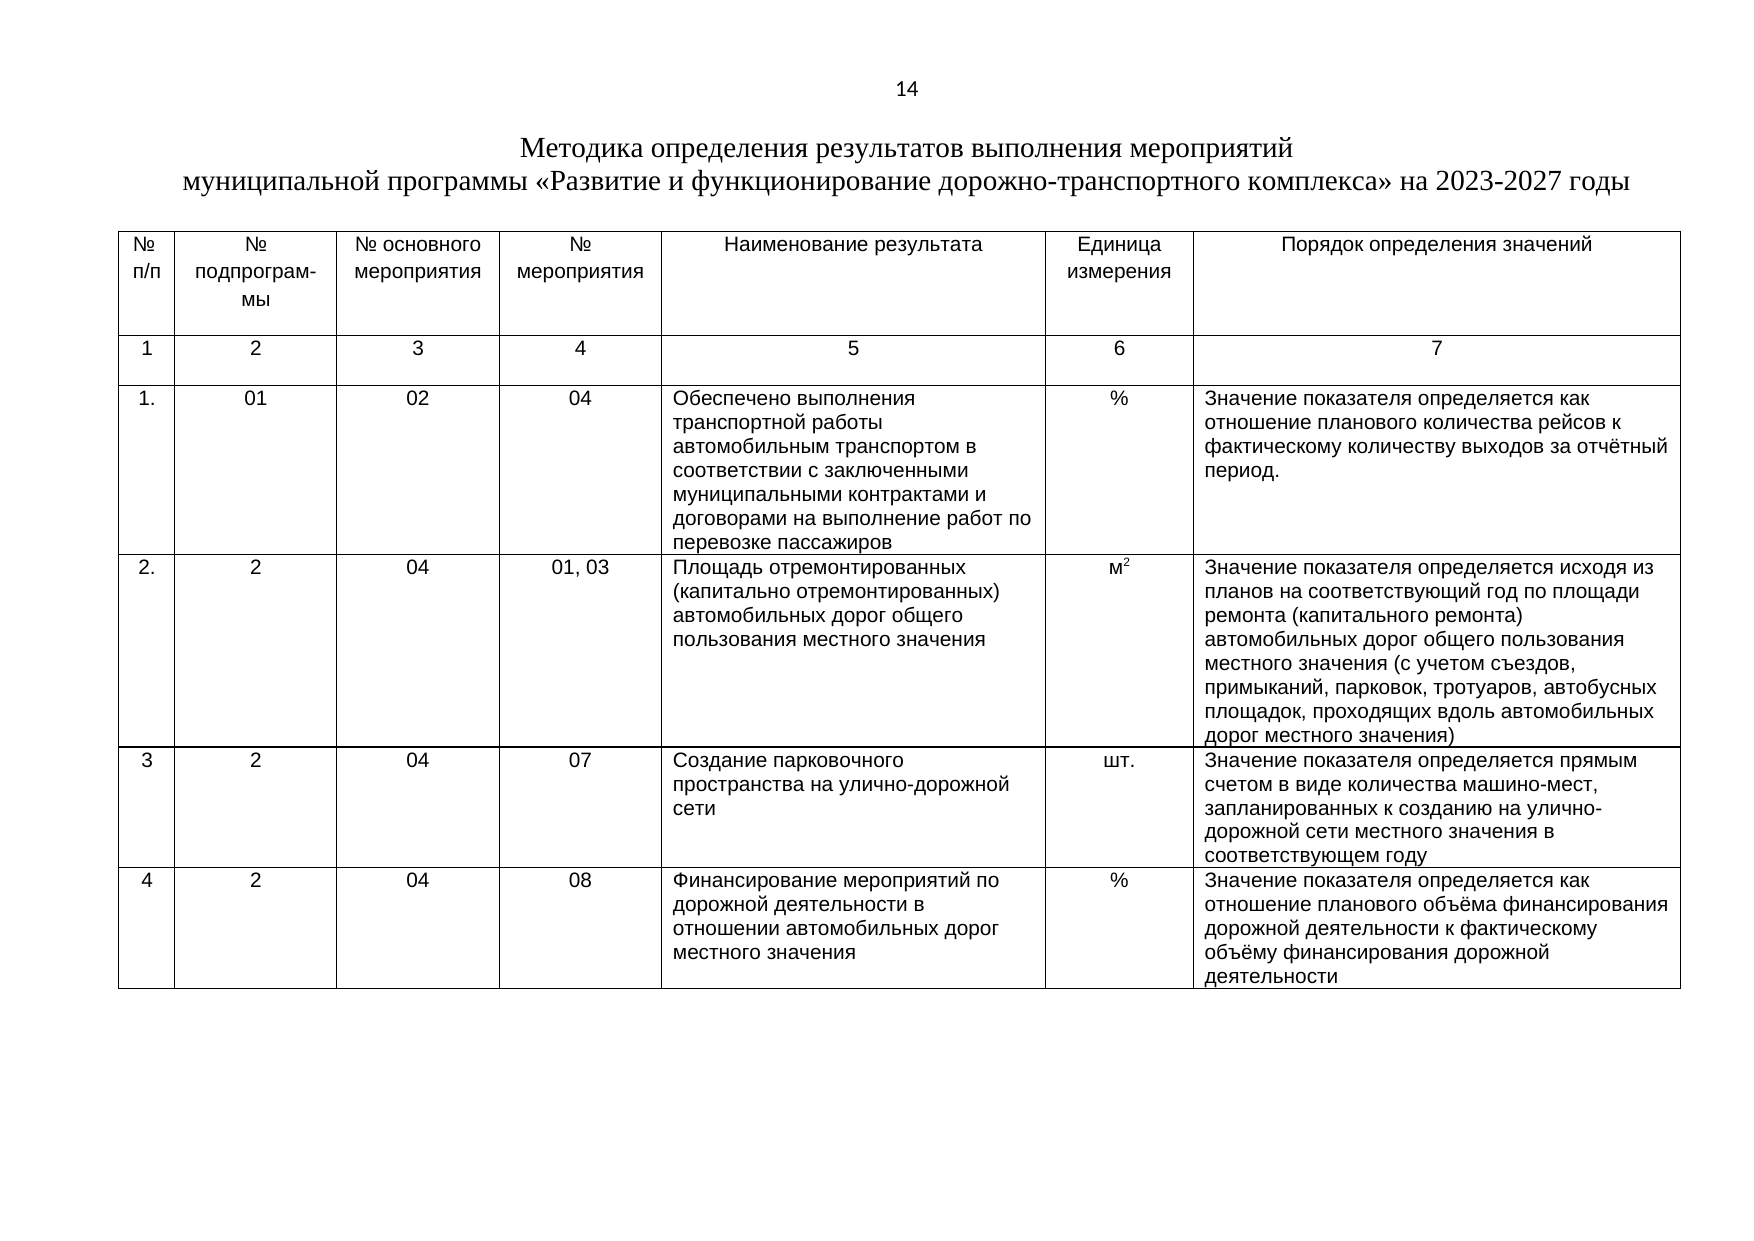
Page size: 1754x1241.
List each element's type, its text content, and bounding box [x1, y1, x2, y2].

text муниципальной программы «Развитие и функционирование дорожно-транспортного комплекса» на 2023-2027 годы [118, 163, 1695, 197]
table_header № основного мероприятия [337, 232, 499, 335]
table_cell 5 [662, 336, 1045, 385]
table_cell 01, 03 [500, 555, 661, 746]
table_cell 2. [119, 555, 174, 746]
table_cell Создание парковочного пространства на улично-дорожной сети [662, 748, 1045, 867]
table_cell шт. [1046, 748, 1193, 867]
table_cell 4 [500, 336, 661, 385]
table_cell Значение показателя определяется как отношение планового объёма финансирования дорожной деятельности к фактическому объёму финансирования дорожной деятельности [1194, 868, 1680, 988]
table_cell Обеспечено выполнения транспортной работы автомобильным транспортом в соответствии с заключенными муниципальными контрактами и договорами на выполнение работ по перевозке пассажиров [662, 386, 1045, 554]
table_cell Значение показателя определяется исходя из планов на соответствующий год по площади ремонта (капитального ремонта) автомобильных дорог общего пользования местного значения (с учетом съездов, примыканий, парковок, тротуаров, автобусных площадок, проходящих вдоль автомобильных дорог местного значения) [1194, 555, 1680, 746]
table_cell 04 [337, 555, 499, 746]
table_cell м2 [1046, 555, 1193, 746]
text Методика определения результатов выполнения мероприятий [118, 130, 1695, 163]
table_cell 08 [500, 868, 661, 988]
table_cell Площадь отремонтированных (капитально отремонтированных) автомобильных дорог общего пользования местного значения [662, 555, 1045, 746]
table_cell 04 [337, 868, 499, 988]
table_cell 02 [337, 386, 499, 554]
table_cell 2 [175, 336, 336, 385]
table_cell 6 [1046, 336, 1193, 385]
table_header Порядок определения значений [1194, 232, 1680, 335]
table_cell % [1046, 868, 1193, 988]
table_cell 2 [175, 748, 336, 867]
table_header № подпрограм-мы [175, 232, 336, 335]
table_header Наименование результата [662, 232, 1045, 335]
table_cell 04 [337, 748, 499, 867]
table_cell % [1046, 386, 1193, 554]
table_cell 01 [175, 386, 336, 554]
table_header Единица измерения [1046, 232, 1193, 335]
table_cell 07 [500, 748, 661, 867]
table_header № п/п [119, 232, 174, 335]
table_cell 2 [175, 555, 336, 746]
table_cell 7 [1194, 336, 1680, 385]
table_cell 04 [500, 386, 661, 554]
table_cell 3 [337, 336, 499, 385]
table_cell Значение показателя определяется прямым счетом в виде количества машино-мест, запланированных к созданию на улично-дорожной сети местного значения в соответствующем году [1194, 748, 1680, 867]
table_cell Значение показателя определяется как отношение планового количества рейсов к фактическому количеству выходов за отчётный период. [1194, 386, 1680, 554]
table_cell 1 [119, 336, 174, 385]
table_cell 1. [119, 386, 174, 554]
table_header № мероприятия [500, 232, 661, 335]
table_cell 4 [119, 868, 174, 988]
table_cell Финансирование мероприятий по дорожной деятельности в отношении автомобильных дорог местного значения [662, 868, 1045, 988]
table_cell 2 [175, 868, 336, 988]
table_cell 3 [119, 748, 174, 867]
